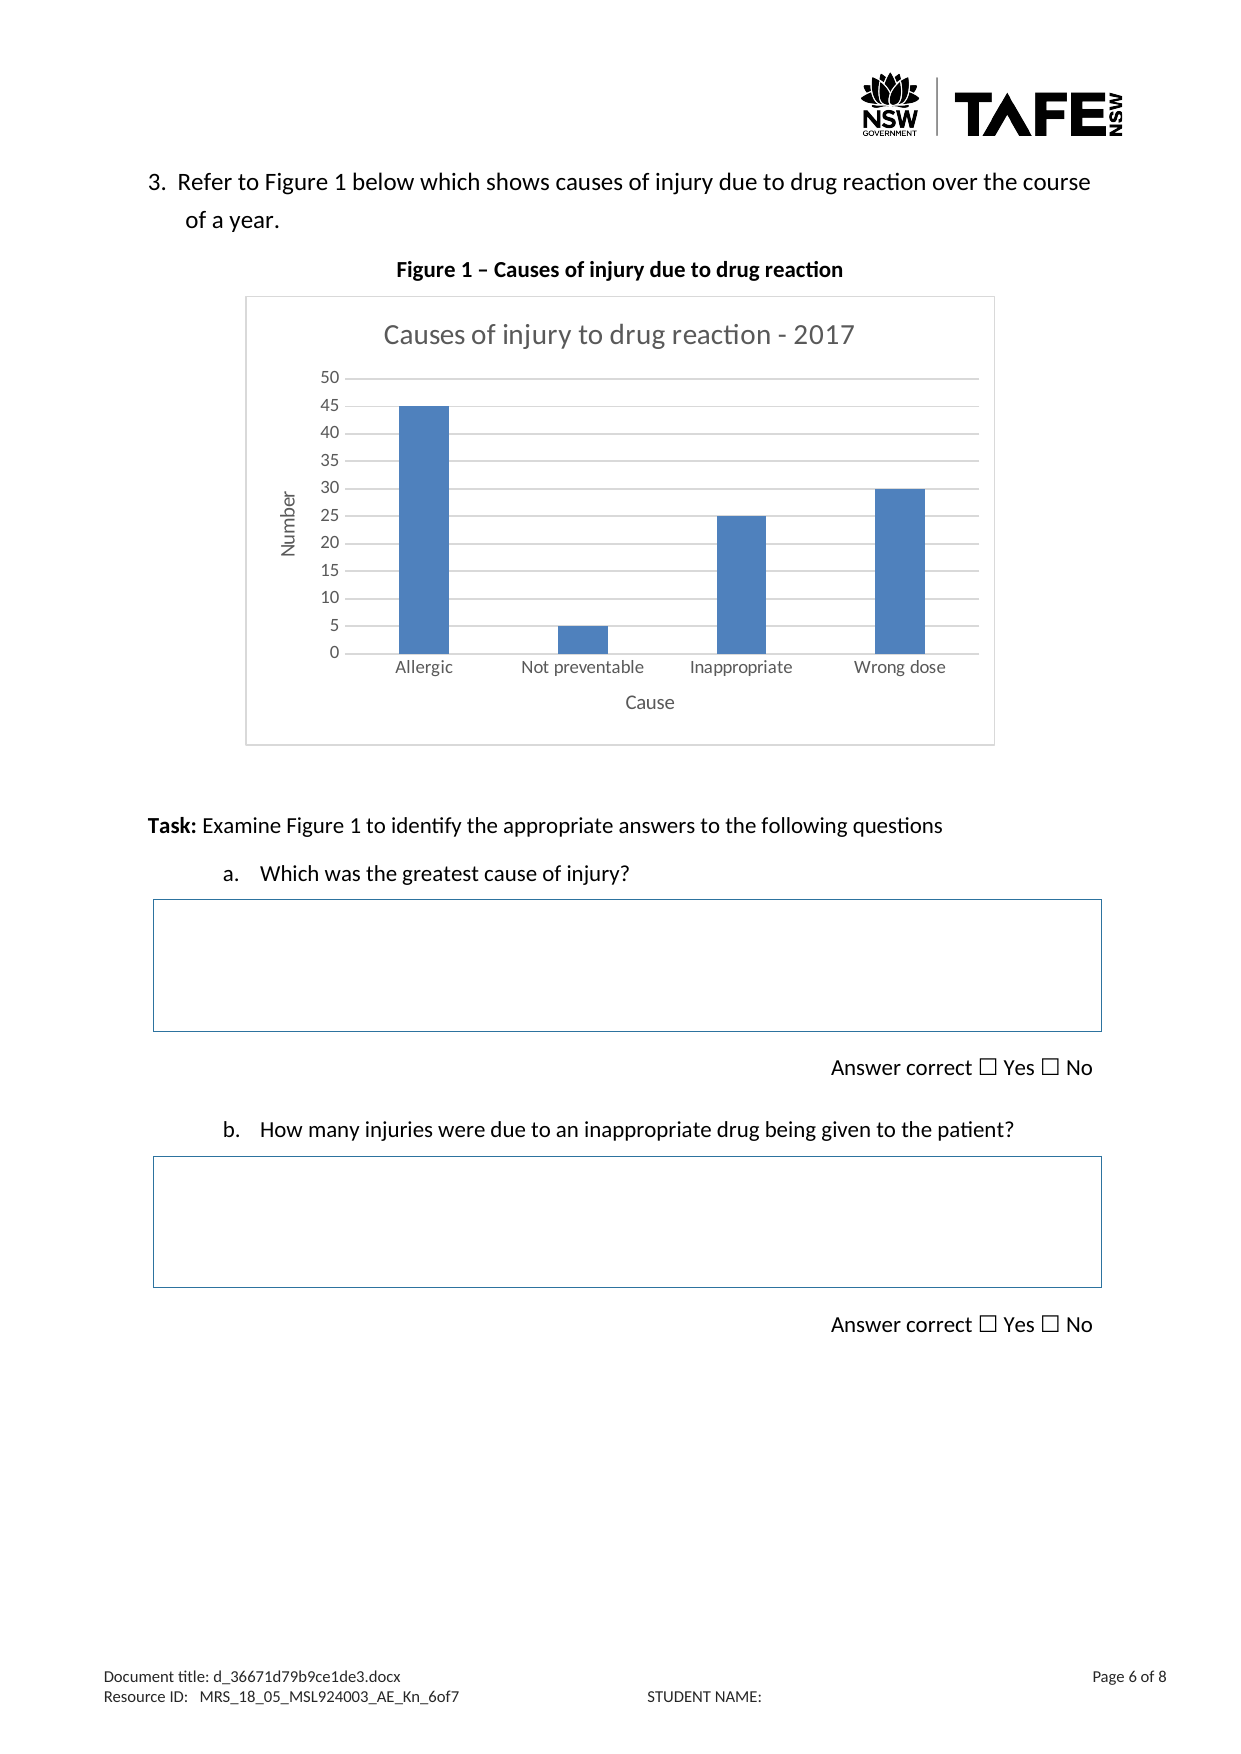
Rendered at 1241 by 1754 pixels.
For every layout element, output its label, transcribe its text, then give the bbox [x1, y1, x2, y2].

list How many injuries were due to an inappropriate drug being given to the patient? [223, 1115, 1092, 1143]
list Which was the greatest cause of injury? [223, 859, 1092, 887]
text Answer correct Yes No [148, 1051, 1092, 1082]
list Refer to Figure 1 below which shows causes of injury due to drug reaction over the course of a year. [148, 167, 1092, 235]
text Figure 1 – Causes of injury due to drug reaction [148, 255, 1092, 283]
text Task: Examine Figure 1 to identify the appropriate answers to the following questions [148, 811, 1092, 839]
picture [861, 71, 1123, 137]
text Answer correct Yes No [148, 1308, 1092, 1339]
